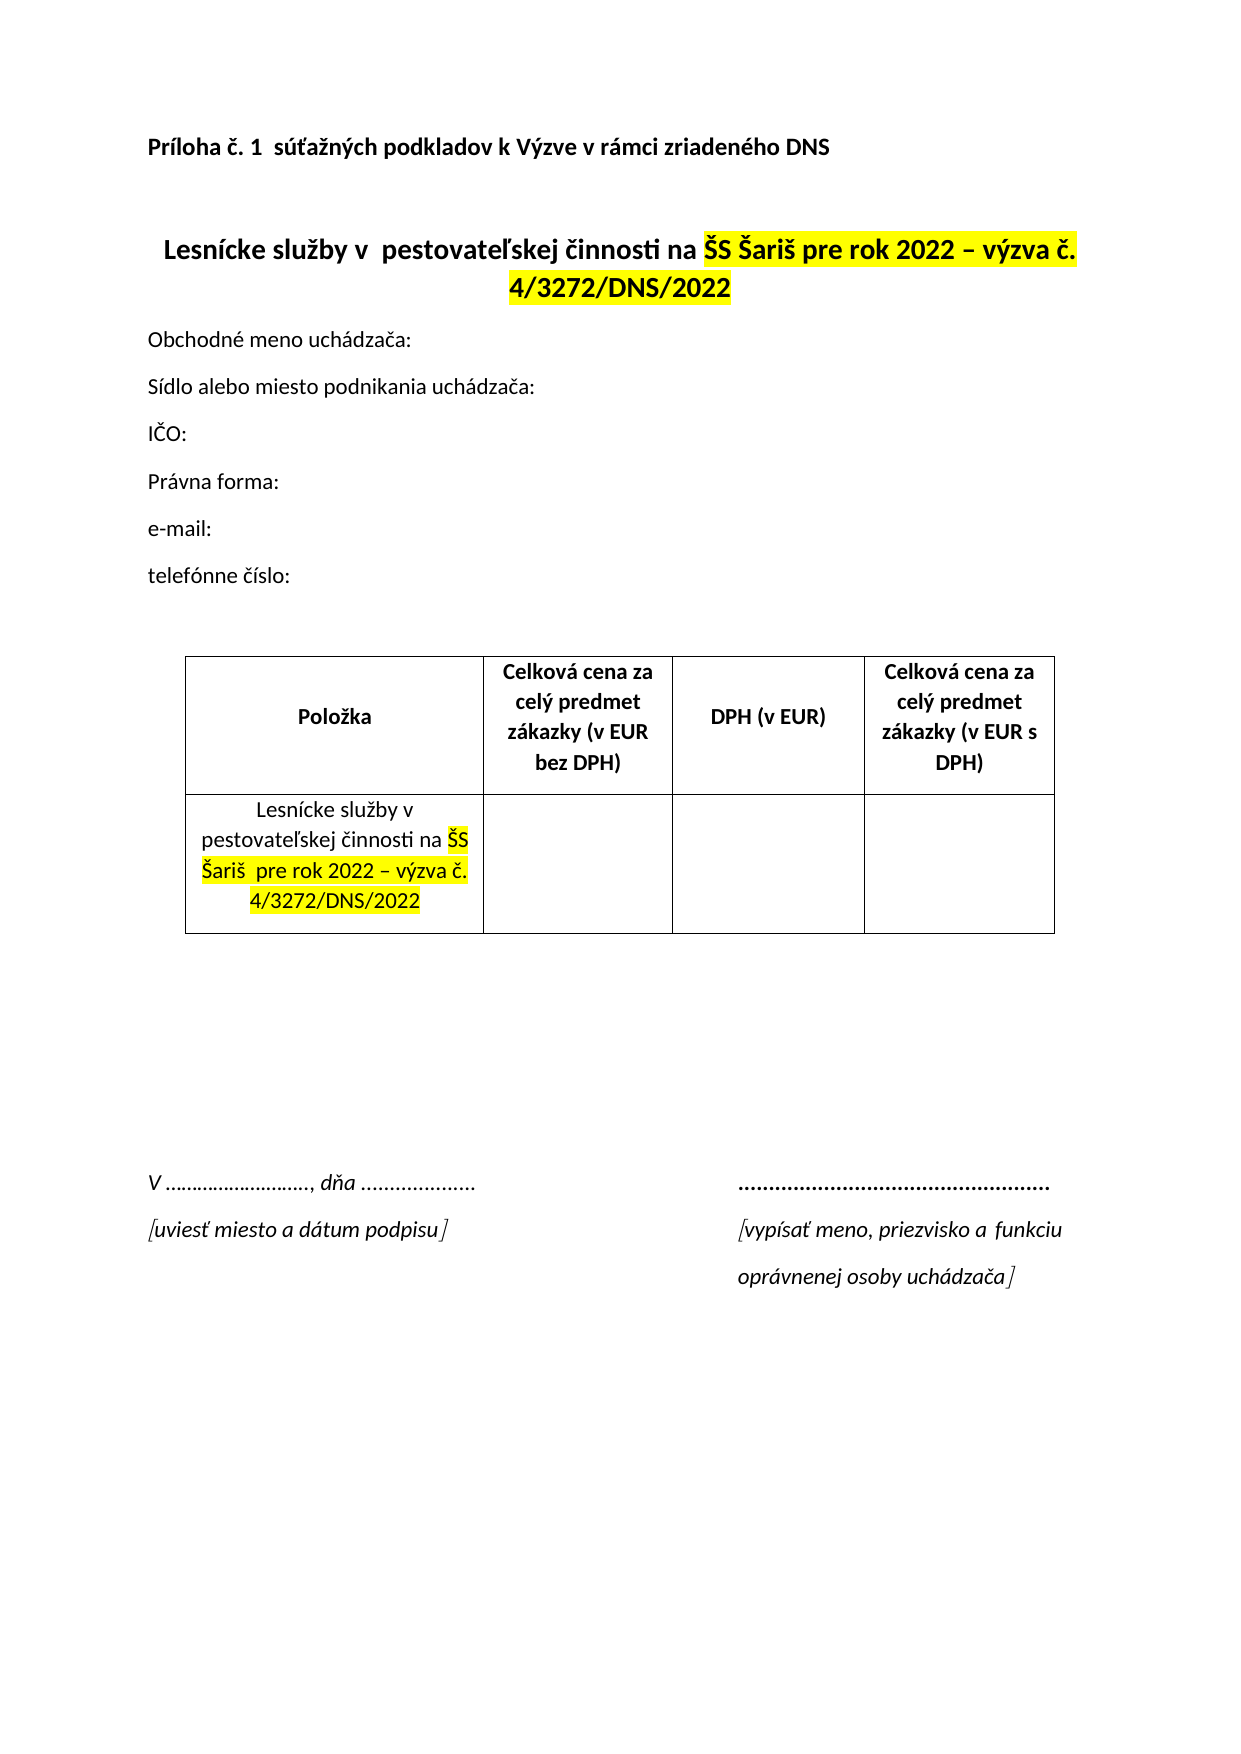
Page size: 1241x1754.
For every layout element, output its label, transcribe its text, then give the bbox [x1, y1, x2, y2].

table_header Položka [186, 657, 483, 794]
text Príloha č. 1 súťažných podkladov k Výzve v rámci zriadeného DNS [148, 131, 1093, 161]
text oprávnenej osoby uchádzača [366, 1262, 1093, 1290]
table_cell [673, 795, 864, 933]
table_cell [484, 795, 672, 933]
text Sídlo alebo miesto podnikania uchádzača: [148, 372, 1062, 400]
table_cell [865, 795, 1054, 933]
text Obchodné meno uchádzača: [148, 325, 1062, 353]
text Lesnícke služby v pestovateľskej činnosti na ŠS Šariš pre rok 2022 – výzva č. 4/3272/DNS/2022 [148, 231, 1093, 305]
table_header Celková cena za celý predmet zákazky (v EUR s DPH) [865, 657, 1054, 794]
text IČO: [148, 419, 1062, 447]
text Právna forma: [148, 467, 1062, 495]
text V ……………….…….., dňa .................... ................................................... [148, 1168, 1093, 1196]
table_header DPH (v EUR) [673, 657, 864, 794]
text uviesť miesto a dátum podpisu vypísať meno, priezvisko a funkciu [148, 1215, 1093, 1243]
text telefónne číslo: [148, 562, 1062, 590]
text e-mail: [148, 514, 1062, 542]
table_header Celková cena za celý predmet zákazky (v EUR bez DPH) [484, 657, 672, 794]
table_cell Lesnícke služby v pestovateľskej činnosti na ŠS Šariš pre rok 2022 – výzva č. 4/3272/DNS/2022 [186, 795, 483, 933]
